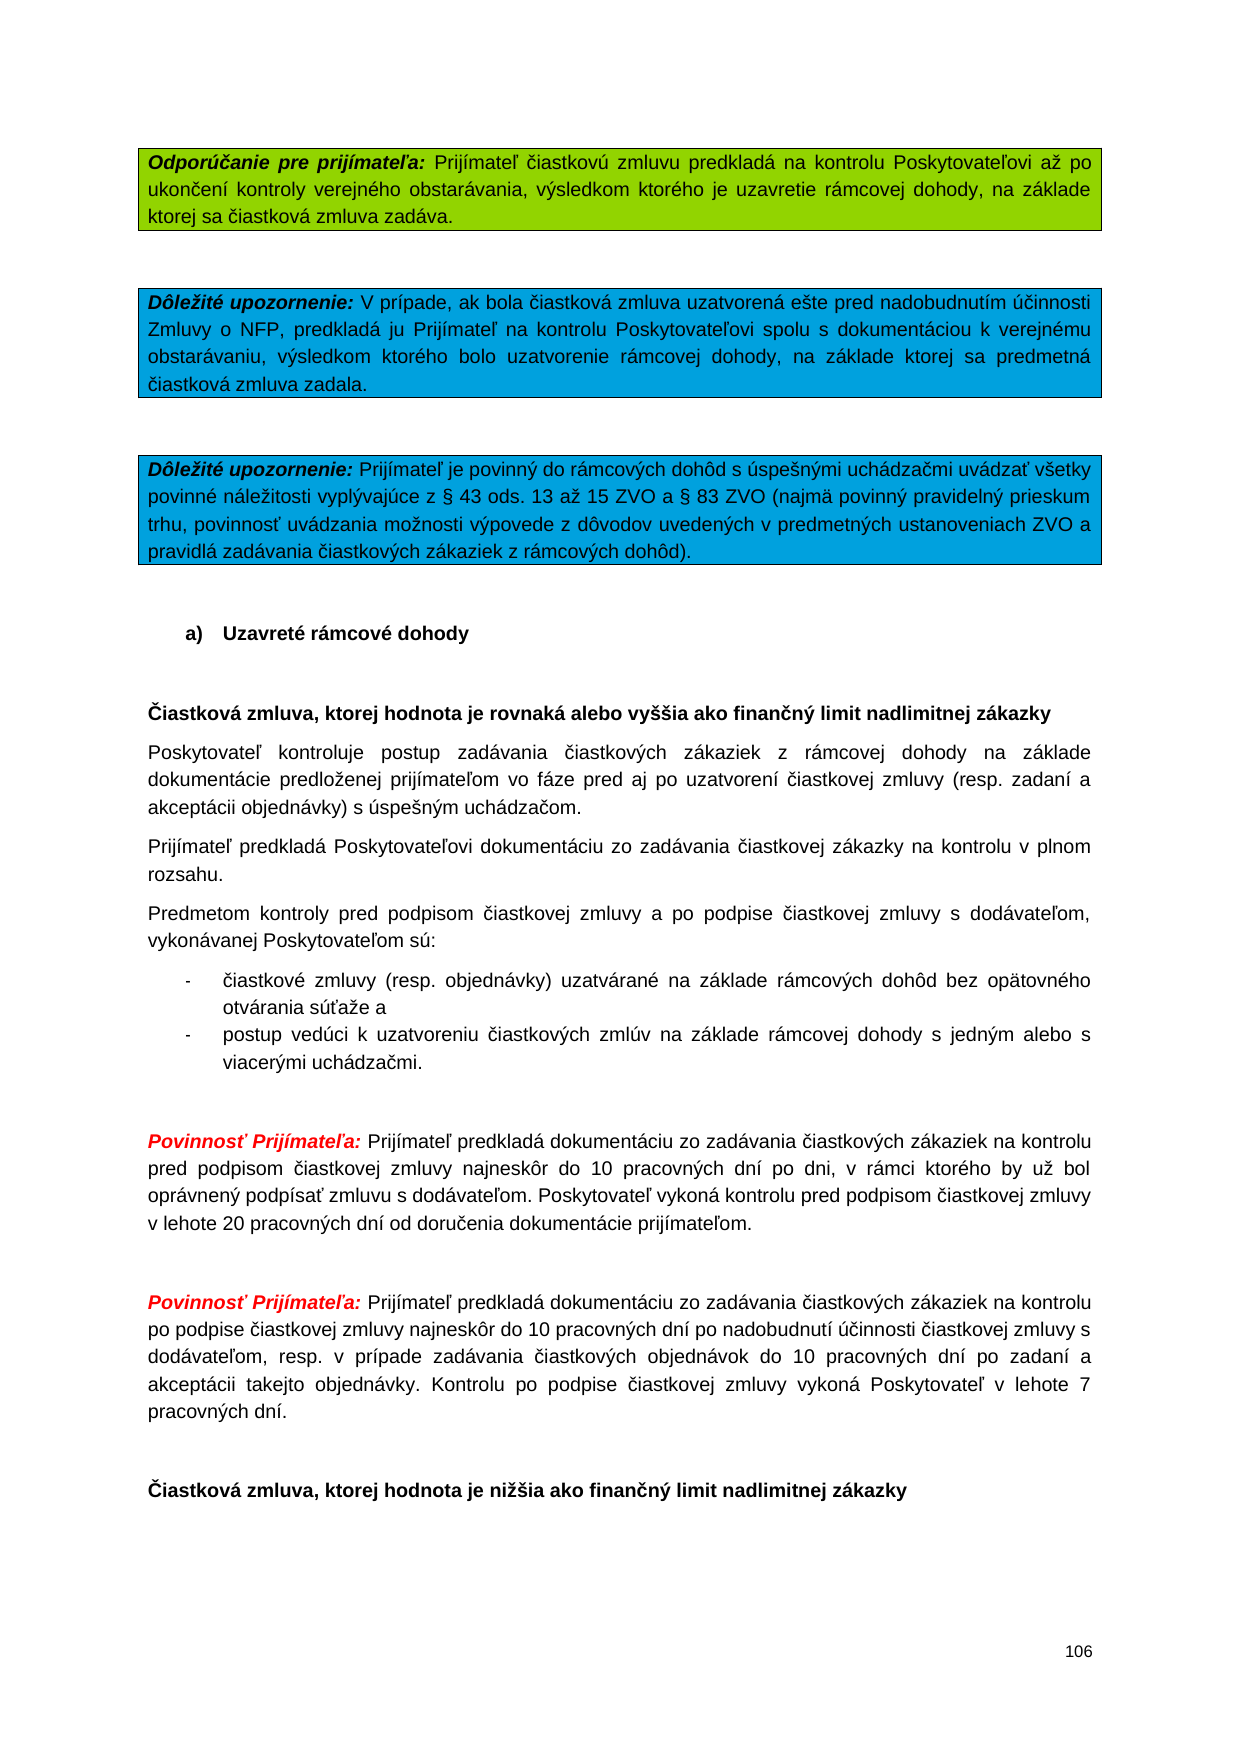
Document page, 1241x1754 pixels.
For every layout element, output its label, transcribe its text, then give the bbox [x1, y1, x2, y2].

text Čiastková zmluva, ktorej hodnota je rovnaká alebo vyššia ako finančný limit nadlimitnej zákazky [148, 701, 1092, 724]
text Predmetom kontroly pred podpisom čiastkovej zmluvy a po podpise čiastkovej zmluvy s dodávateľom, vykonávanej Poskytovateľom sú: [148, 902, 1092, 952]
text Odporúčanie pre prijímateľa: Prijímateľ čiastkovú zmluvu predkladá na kontrolu Poskytovateľovi až po ukončení kontroly verejného obstarávania, výsledkom ktorého je uzavretie rámcovej dohody, na základe ktorej sa čiastková zmluva zadáva. [139, 149, 1101, 230]
list postup vedúci k uzatvoreniu čiastkových zmlúv na základe rámcovej dohody s jedným alebo s viacerými uchádzačmi. [185, 1023, 1092, 1073]
text Prijímateľ predkladá Poskytovateľovi dokumentáciu zo zadávania čiastkovej zákazky na kontrolu v plnom rozsahu. [148, 835, 1092, 885]
text Dôležité upozornenie: Prijímateľ je povinný do rámcových dohôd s úspešnými uchádzačmi uvádzať všetky povinné náležitosti vyplývajúce z § 43 ods. 13 až 15 ZVO a § 83 ZVO (najmä povinný pravidelný prieskum trhu, povinnosť uvádzania možnosti výpovede z dôvodov uvedených v predmetných ustanoveniach ZVO a pravidlá zadávania čiastkových zákaziek z rámcových dohôd). [139, 456, 1101, 564]
text Poskytovateľ kontroluje postup zadávania čiastkových zákaziek z rámcovej dohody na základe dokumentácie predloženej prijímateľom vo fáze pred aj po uzatvorení čiastkovej zmluvy (resp. zadaní a akceptácii objednávky) s úspešným uchádzačom. [148, 741, 1092, 818]
text Dôležité upozornenie: V prípade, ak bola čiastková zmluva uzatvorená ešte pred nadobudnutím účinnosti Zmluvy o NFP, predkladá ju Prijímateľ na kontrolu Poskytovateľovi spolu s dokumentáciou k verejnému obstarávaniu, výsledkom ktorého bolo uzatvorenie rámcovej dohody, na základe ktorej sa predmetná čiastková zmluva zadala. [139, 289, 1101, 397]
text Povinnosť Prijímateľa: Prijímateľ predkladá dokumentáciu zo zadávania čiastkových zákaziek na kontrolu po podpise čiastkovej zmluvy najneskôr do 10 pracovných dní po nadobudnutí účinnosti čiastkovej zmluvy s dodávateľom, resp. v prípade zadávania čiastkových objednávok do 10 pracovných dní po zadaní a akceptácii takejto objednávky. Kontrolu po podpise čiastkovej zmluvy vykoná Poskytovateľ v lehote 7 pracovných dní. [148, 1291, 1092, 1422]
text Čiastková zmluva, ktorej hodnota je nižšia ako finančný limit nadlimitnej zákazky [148, 1479, 1092, 1502]
text Povinnosť Prijímateľa: Prijímateľ predkladá dokumentáciu zo zadávania čiastkových zákaziek na kontrolu pred podpisom čiastkovej zmluvy najneskôr do 10 pracovných dní po dni, v rámci ktorého by už bol oprávnený podpísať zmluvu s dodávateľom. Poskytovateľ vykoná kontrolu pred podpisom čiastkovej zmluvy v lehote 20 pracovných dní od doručenia dokumentácie prijímateľom. [148, 1130, 1092, 1234]
list čiastkové zmluvy (resp. objednávky) uzatvárané na základe rámcových dohôd bez opätovného otvárania súťaže a [185, 969, 1092, 1019]
list Uzavreté rámcové dohody [185, 622, 1092, 645]
